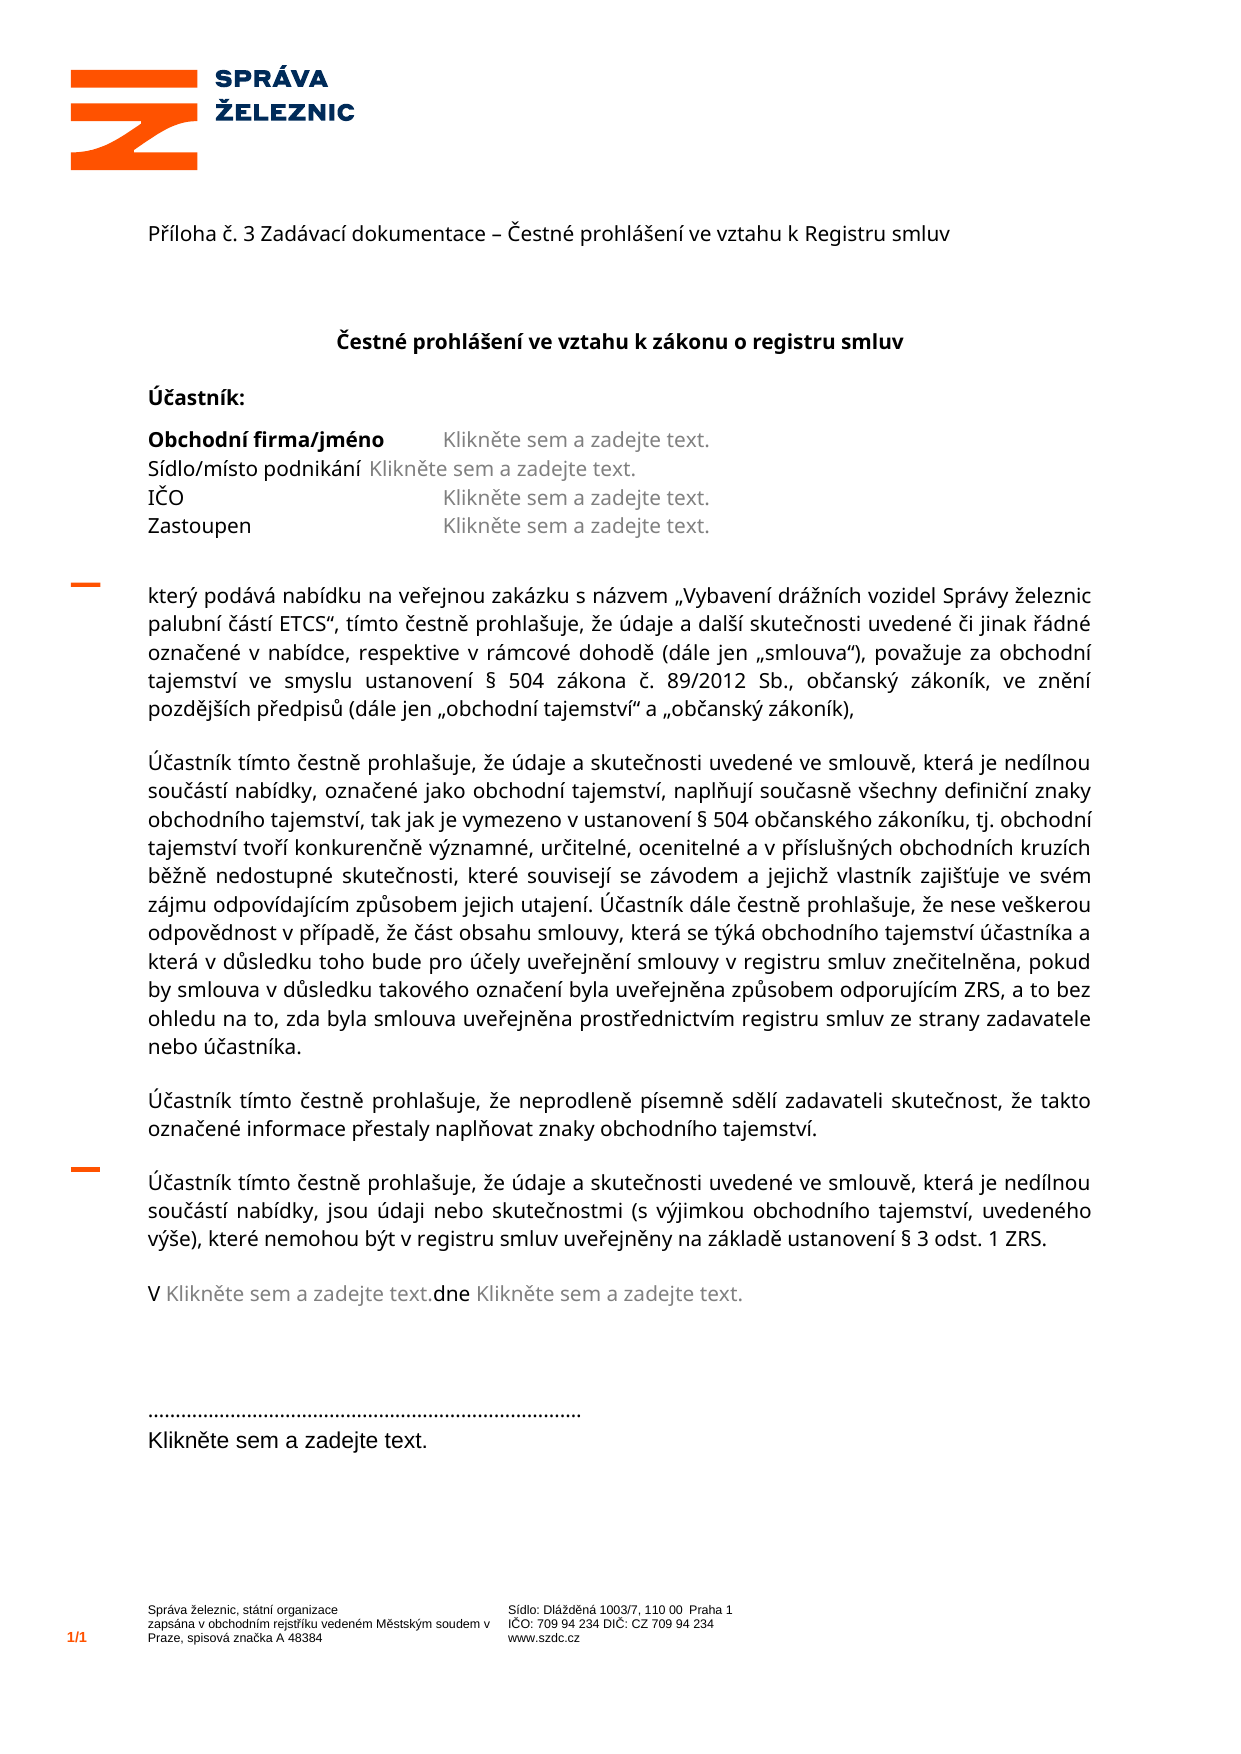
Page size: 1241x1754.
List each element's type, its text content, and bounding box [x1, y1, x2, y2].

text ……………………………………………………………………. [148, 1394, 1092, 1424]
text Příloha č. 3 Zadávací dokumentace – Čestné prohlášení ve vztahu k Registru smluv [148, 219, 1093, 248]
text který podává nabídku na veřejnou zakázku s názvem „Vybavení drážních vozidel Správy železnic palubní částí ETCS“, tímto čestně prohlašuje, že údaje a další skutečnosti uvedené či jinak řádné označené v nabídce, respektive v rámcové dohodě (dále jen „smlouva“), považuje za obchodní tajemství ve smyslu ustanovení § 504 zákona č. 89/2012 Sb., občanský zákoník, ve znění pozdějších předpisů (dále jen „obchodní tajemství“ a „občanský zákoník), [148, 581, 1093, 723]
text Zastoupen [148, 511, 1093, 540]
text Účastník: [148, 381, 1093, 411]
text Účastník tímto čestně prohlašuje, že neprodleně písemně sdělí zadavateli skutečnost, že takto označené informace přestaly naplňovat znaky obchodního tajemství. [148, 1086, 1093, 1143]
text Sídlo/místo podnikání [148, 453, 1093, 482]
text Účastník tímto čestně prohlašuje, že údaje a skutečnosti uvedené ve smlouvě, která je nedílnou součástí nabídky, označené jako obchodní tajemství, naplňují současně všechny definiční znaky obchodního tajemství, tak jak je vymezeno v ustanovení § 504 občanského zákoníku, tj. obchodní tajemství tvoří konkurenčně významné, určitelné, ocenitelné a v příslušných obchodních kruzích běžně nedostupné skutečnosti, které souvisejí se závodem a jejichž vlastník zajišťuje ve svém zájmu odpovídajícím způsobem jejich utajení. Účastník dále čestně prohlašuje, že nese veškerou odpovědnost v případě, že část obsahu smlouvy, která se týká obchodního tajemství účastníka a která v důsledku toho bude pro účely uveřejnění smlouvy v registru smluv znečitelněna, pokud by smlouva v důsledku takového označení byla uveřejněna způsobem odporujícím ZRS, a to bez ohledu na to, zda byla smlouva uveřejněna prostřednictvím registru smluv ze strany zadavatele nebo účastníka. [148, 748, 1093, 1061]
text V dne [148, 1278, 1092, 1307]
title Čestné prohlášení ve vztahu k zákonu o registru smluv [148, 327, 1093, 356]
text Obchodní firma/jméno [148, 424, 1093, 453]
text Účastník tímto čestně prohlašuje, že údaje a skutečnosti uvedené ve smlouvě, která je nedílnou součástí nabídky, jsou údaji nebo skutečnostmi (s výjimkou obchodního tajemství, uvedeného výše), které nemohou být v registru smluv uveřejněny na základě ustanovení § 3 odst. 1 ZRS. [148, 1168, 1093, 1253]
text IČO [148, 482, 1093, 511]
